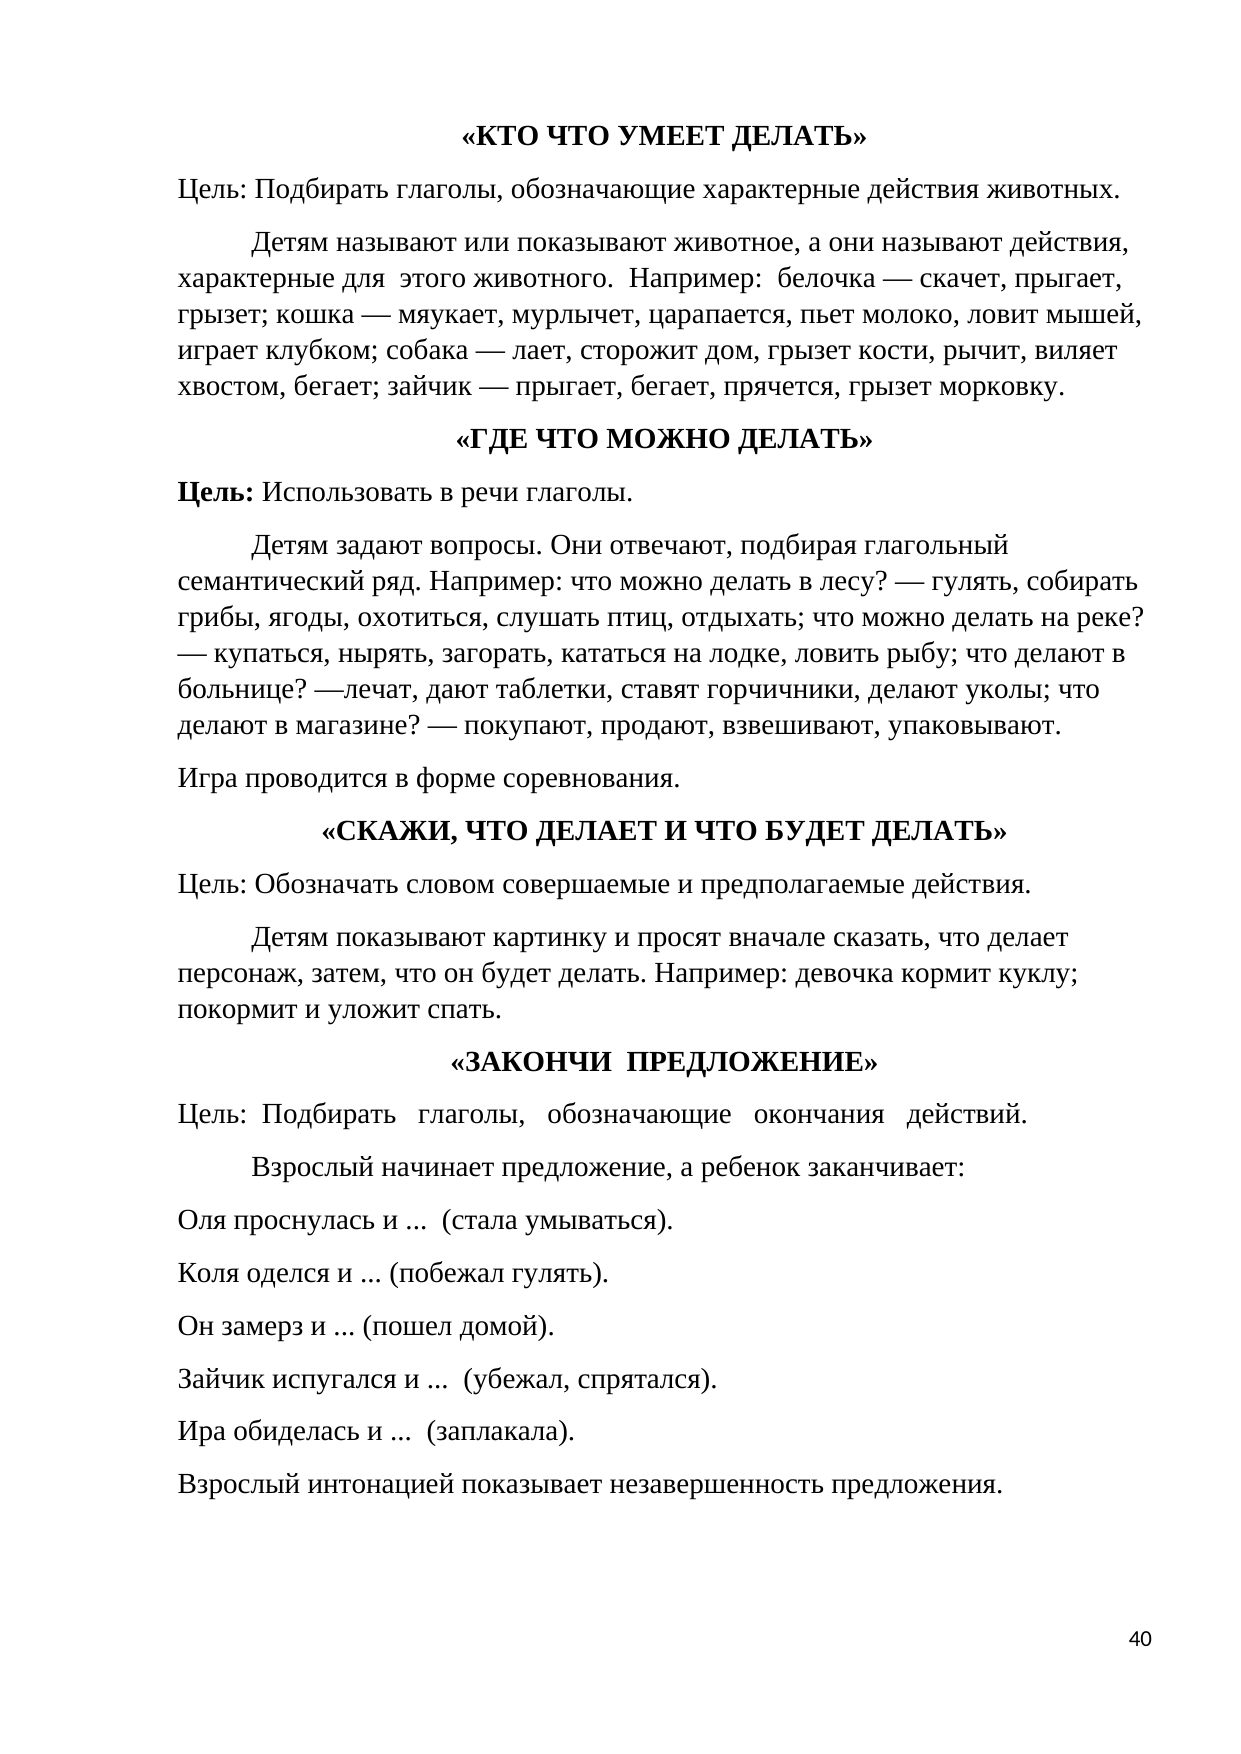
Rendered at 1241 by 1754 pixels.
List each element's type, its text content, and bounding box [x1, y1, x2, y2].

text Детям задают вопросы. Они отвечают, подбирая глагольный семантический ряд. Например: что можно делать в лесу? — гулять, собирать грибы, ягоды, охотиться, слушать птиц, отдыхать; что можно делать на реке? — купаться, нырять, загорать, кататься на лодке, ловить рыбу; что делают в больнице? —лечат, дают таблетки, ставят горчичники, делают уколы; что делают в магазине? — покупают, продают, взвешивают, упаковывают. [177, 527, 1152, 741]
text Цель: Использовать в речи глаголы. [177, 474, 1152, 507]
text Он замерз и ... (пошел домой). [177, 1308, 1152, 1341]
text Взрослый начинает предложение, а ребенок заканчивает: [177, 1149, 1152, 1183]
text Ира обиделась и ... (заплакала). [177, 1413, 1152, 1447]
text Игра проводится в форме соревнования. [177, 760, 1152, 794]
text «ЗАКОНЧИ ПРЕДЛОЖЕНИЕ» [177, 1044, 1152, 1077]
text «СКАЖИ, ЧТО ДЕЛАЕТ И ЧТО БУДЕТ ДЕЛАТЬ» [177, 813, 1152, 847]
text Взрослый интонацией показывает незавершенность предложения. [177, 1466, 1152, 1500]
text Цель: Подбирать глаголы, обозначающие характерные действия животных. [177, 171, 1152, 204]
text Цель: Подбирать глаголы, обозначающие окончания действий. [177, 1097, 1152, 1130]
text «КТО ЧТО УМЕЕТ ДЕЛАТЬ» [177, 118, 1152, 152]
text Оля проснулась и ... (стала умываться). [177, 1202, 1152, 1236]
text Цель: Обозначать словом совершаемые и предполагаемые действия. [177, 866, 1152, 899]
text Детям показывают картинку и просят вначале сказать, что делает персонаж, затем, что он будет делать. Например: девочка кормит куклу; покормит и уложит спать. [177, 919, 1152, 1024]
text Зайчик испугался и ... (убежал, спрятался). [177, 1361, 1152, 1394]
text Коля оделся и ... (побежал гулять). [177, 1255, 1152, 1289]
text «ГДЕ ЧТО МОЖНО ДЕЛАТЬ» [177, 421, 1152, 455]
text Детям называют или показывают животное, а они называют действия, характерные для этого животного. Например: белочка — скачет, прыгает, грызет; кошка — мяукает, мурлычет, царапается, пьет молоко, ловит мышей, играет клубком; собака — лает, сторожит дом, грызет кости, рычит, виляет хвостом, бегает; зайчик — прыгает, бегает, прячется, грызет морковку. [177, 224, 1152, 402]
